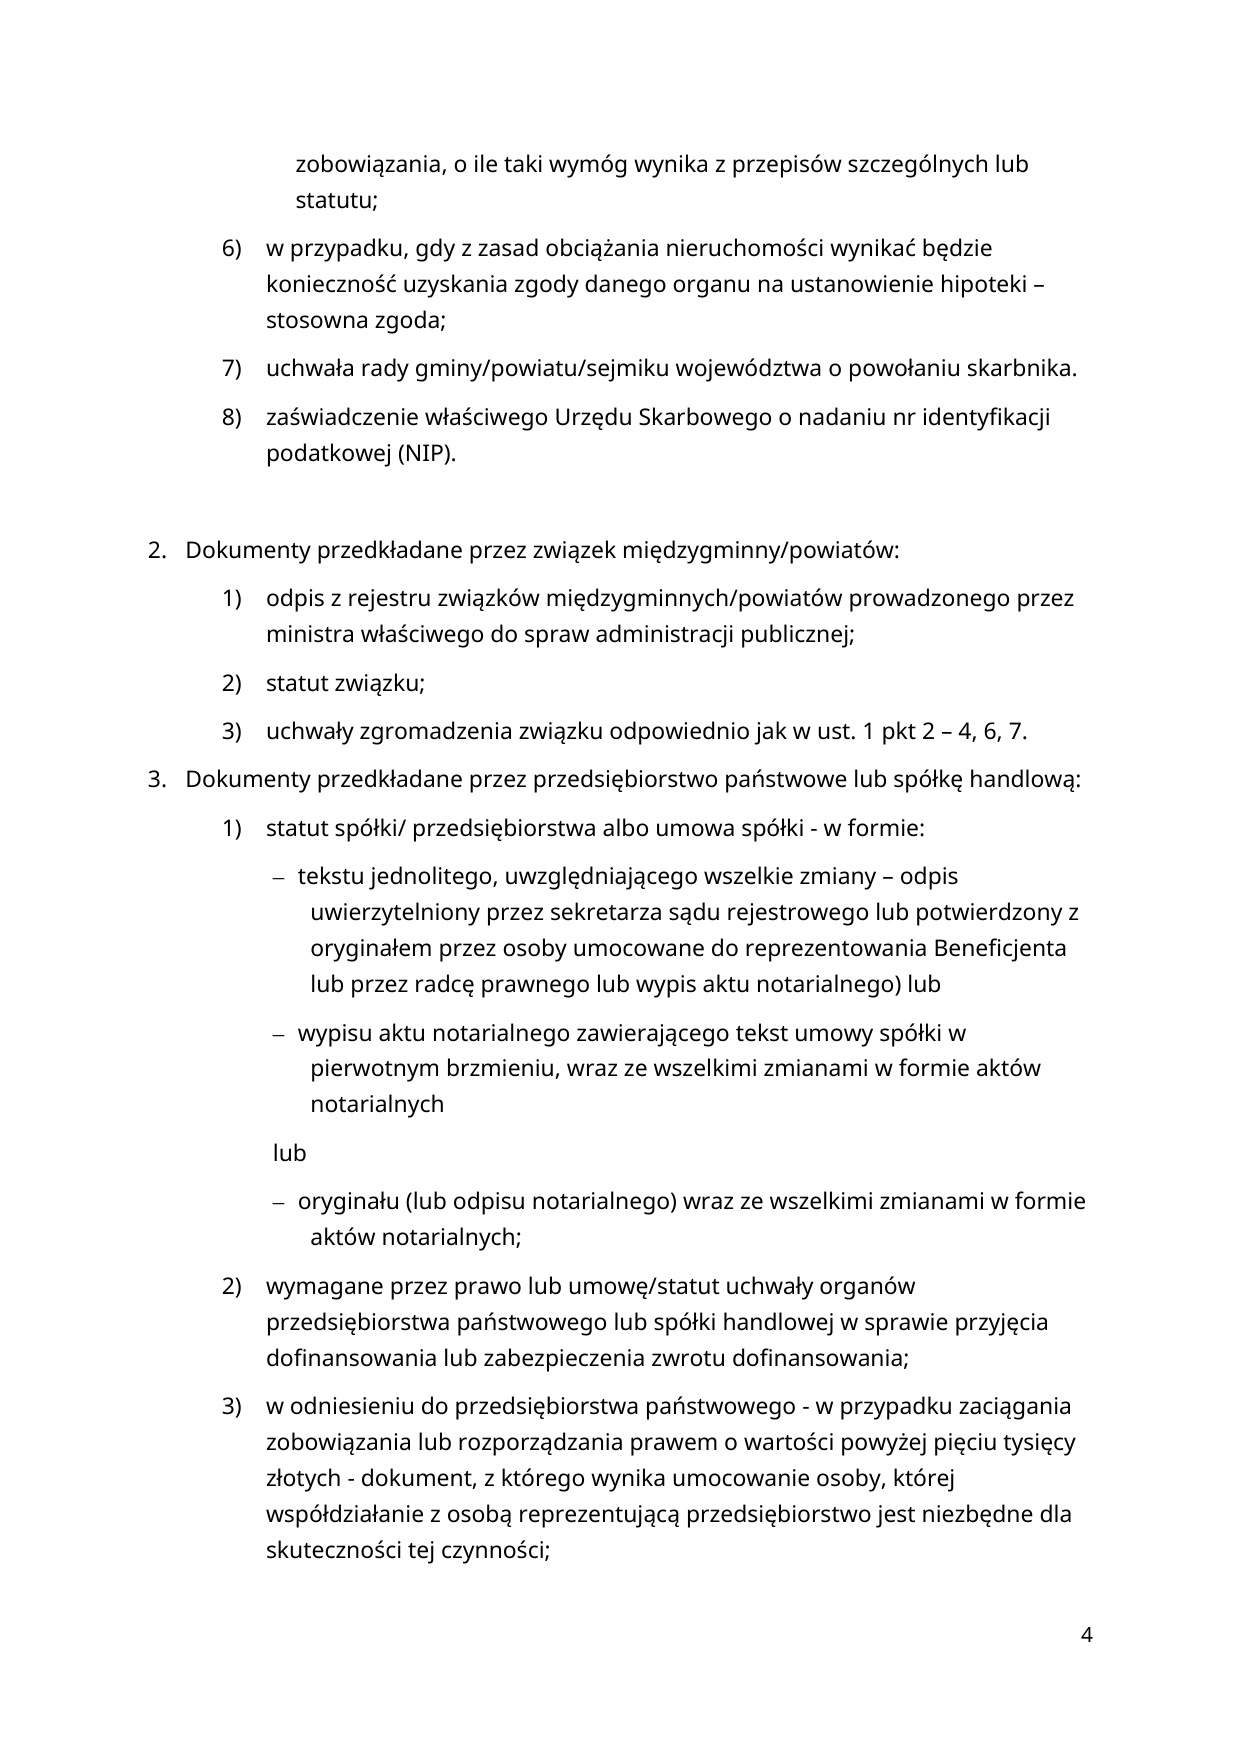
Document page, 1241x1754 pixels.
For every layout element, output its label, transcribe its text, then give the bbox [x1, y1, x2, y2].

list w przypadku, gdy z zasad obciążania nieruchomości wynikać będzie konieczność uzyskania zgody danego organu na ustanowienie hipoteki – stosowna zgoda; [222, 232, 1092, 335]
list statut związku; [222, 666, 1092, 698]
list oryginału (lub odpisu notarialnego) wraz ze wszelkimi zmianami w formie aktów notarialnych; [273, 1185, 1092, 1252]
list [266, 148, 1092, 215]
list tekstu jednolitego, uwzględniającego wszelkie zmiany – odpis uwierzytelniony przez sekretarza sądu rejestrowego lub potwierdzony z oryginałem przez osoby umocowane do reprezentowania Beneficjenta lub przez radcę prawnego lub wypis aktu notarialnego) lub [273, 860, 1092, 999]
list uchwała rady gminy/powiatu/sejmiku województwa o powołaniu skarbnika. [222, 352, 1092, 384]
list wymagane przez prawo lub umowę/statut uchwały organów przedsiębiorstwa państwowego lub spółki handlowej w sprawie przyjęcia dofinansowania lub zabezpieczenia zwrotu dofinansowania; [222, 1269, 1092, 1373]
text lub [273, 1137, 1092, 1168]
list w odniesieniu do przedsiębiorstwa państwowego - w przypadku zaciągania zobowiązania lub rozporządzania prawem o wartości powyżej pięciu tysięcy złotych - dokument, z którego wynika umocowanie osoby, której współdziałanie z osobą reprezentującą przedsiębiorstwo jest niezbędne dla skuteczności tej czynności; [222, 1390, 1092, 1565]
list wypisu aktu notarialnego zawierającego tekst umowy spółki w pierwotnym brzmieniu, wraz ze wszelkimi zmianami w formie aktów notarialnych [273, 1016, 1092, 1119]
list Dokumenty przedkładane przez związek międzygminny/powiatów: [148, 534, 1092, 565]
list uchwały zgromadzenia związku odpowiednio jak w ust. 1 pkt 2 – 4, 6, 7. [222, 715, 1092, 746]
list zaświadczenie właściwego Urzędu Skarbowego o nadaniu nr identyfikacji podatkowej (NIP). [222, 401, 1092, 468]
list Dokumenty przedkładane przez przedsiębiorstwo państwowe lub spółkę handlową: [148, 763, 1092, 794]
list odpis z rejestru związków międzygminnych/powiatów prowadzonego przez ministra właściwego do spraw administracji publicznej; [222, 582, 1092, 649]
list statut spółki/ przedsiębiorstwa albo umowa spółki - w formie: [222, 812, 1092, 843]
